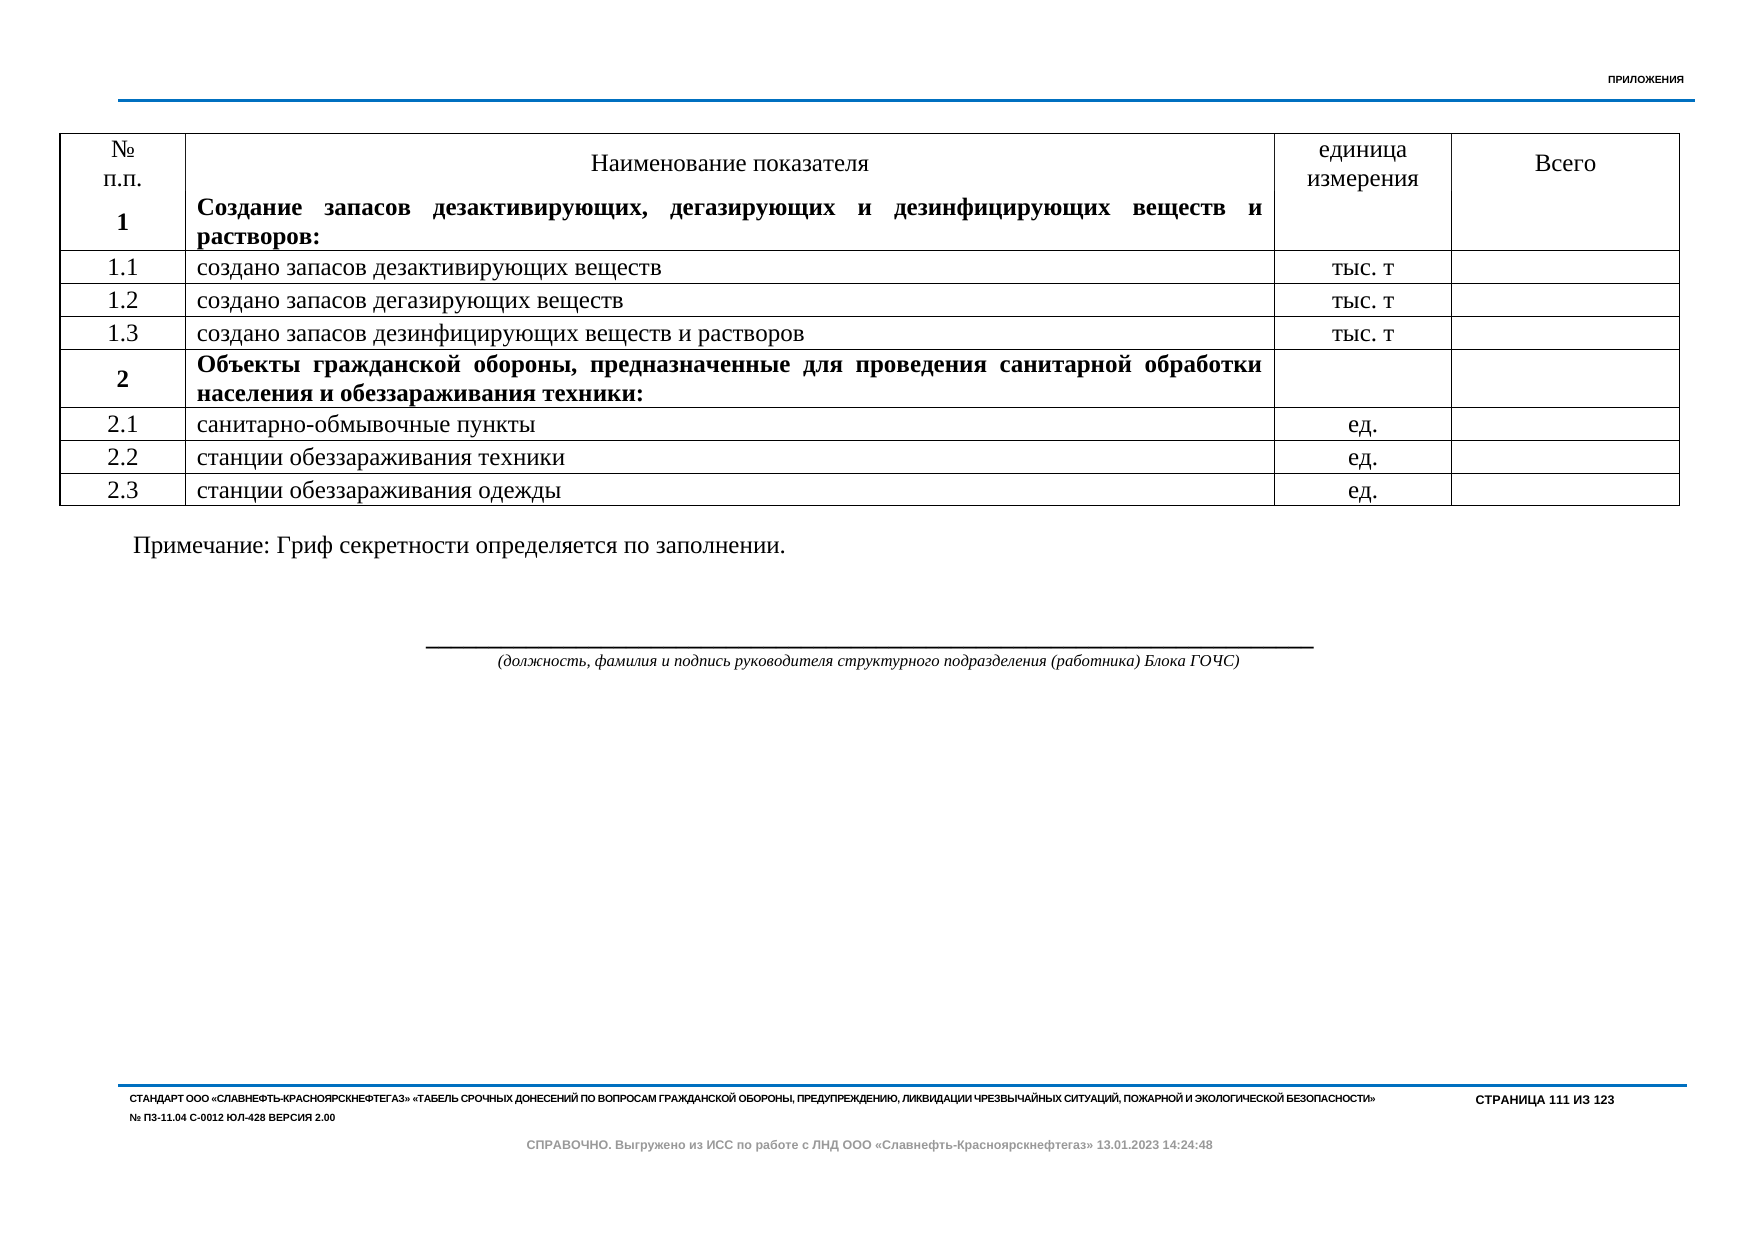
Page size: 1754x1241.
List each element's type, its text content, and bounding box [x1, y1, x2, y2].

text (должность, фамилия и подпись руководителя структурного подразделения (работника) Блока ГОЧС) [118, 650, 1621, 669]
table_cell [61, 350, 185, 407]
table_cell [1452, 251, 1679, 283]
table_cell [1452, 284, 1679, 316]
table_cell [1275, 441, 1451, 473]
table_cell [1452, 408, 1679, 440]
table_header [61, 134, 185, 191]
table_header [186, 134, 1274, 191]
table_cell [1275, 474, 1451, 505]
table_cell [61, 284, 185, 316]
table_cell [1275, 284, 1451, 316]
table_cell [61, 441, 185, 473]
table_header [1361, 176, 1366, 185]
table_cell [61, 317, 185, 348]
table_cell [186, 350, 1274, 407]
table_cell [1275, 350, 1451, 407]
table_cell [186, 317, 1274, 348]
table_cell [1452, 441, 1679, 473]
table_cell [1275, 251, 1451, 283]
text Примечание: Гриф секретности определяется по заполнении. [133, 531, 1621, 559]
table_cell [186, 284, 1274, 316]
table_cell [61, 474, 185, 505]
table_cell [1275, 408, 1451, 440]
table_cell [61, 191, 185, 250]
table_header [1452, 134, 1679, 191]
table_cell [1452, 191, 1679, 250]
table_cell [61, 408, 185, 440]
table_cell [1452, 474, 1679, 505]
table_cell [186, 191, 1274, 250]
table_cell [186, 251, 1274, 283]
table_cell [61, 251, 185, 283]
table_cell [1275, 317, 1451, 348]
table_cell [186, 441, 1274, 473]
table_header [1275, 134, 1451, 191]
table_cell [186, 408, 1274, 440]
text _______________________________________________________________________ [118, 622, 1621, 650]
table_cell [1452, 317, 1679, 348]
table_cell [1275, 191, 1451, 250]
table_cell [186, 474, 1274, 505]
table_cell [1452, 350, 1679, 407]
